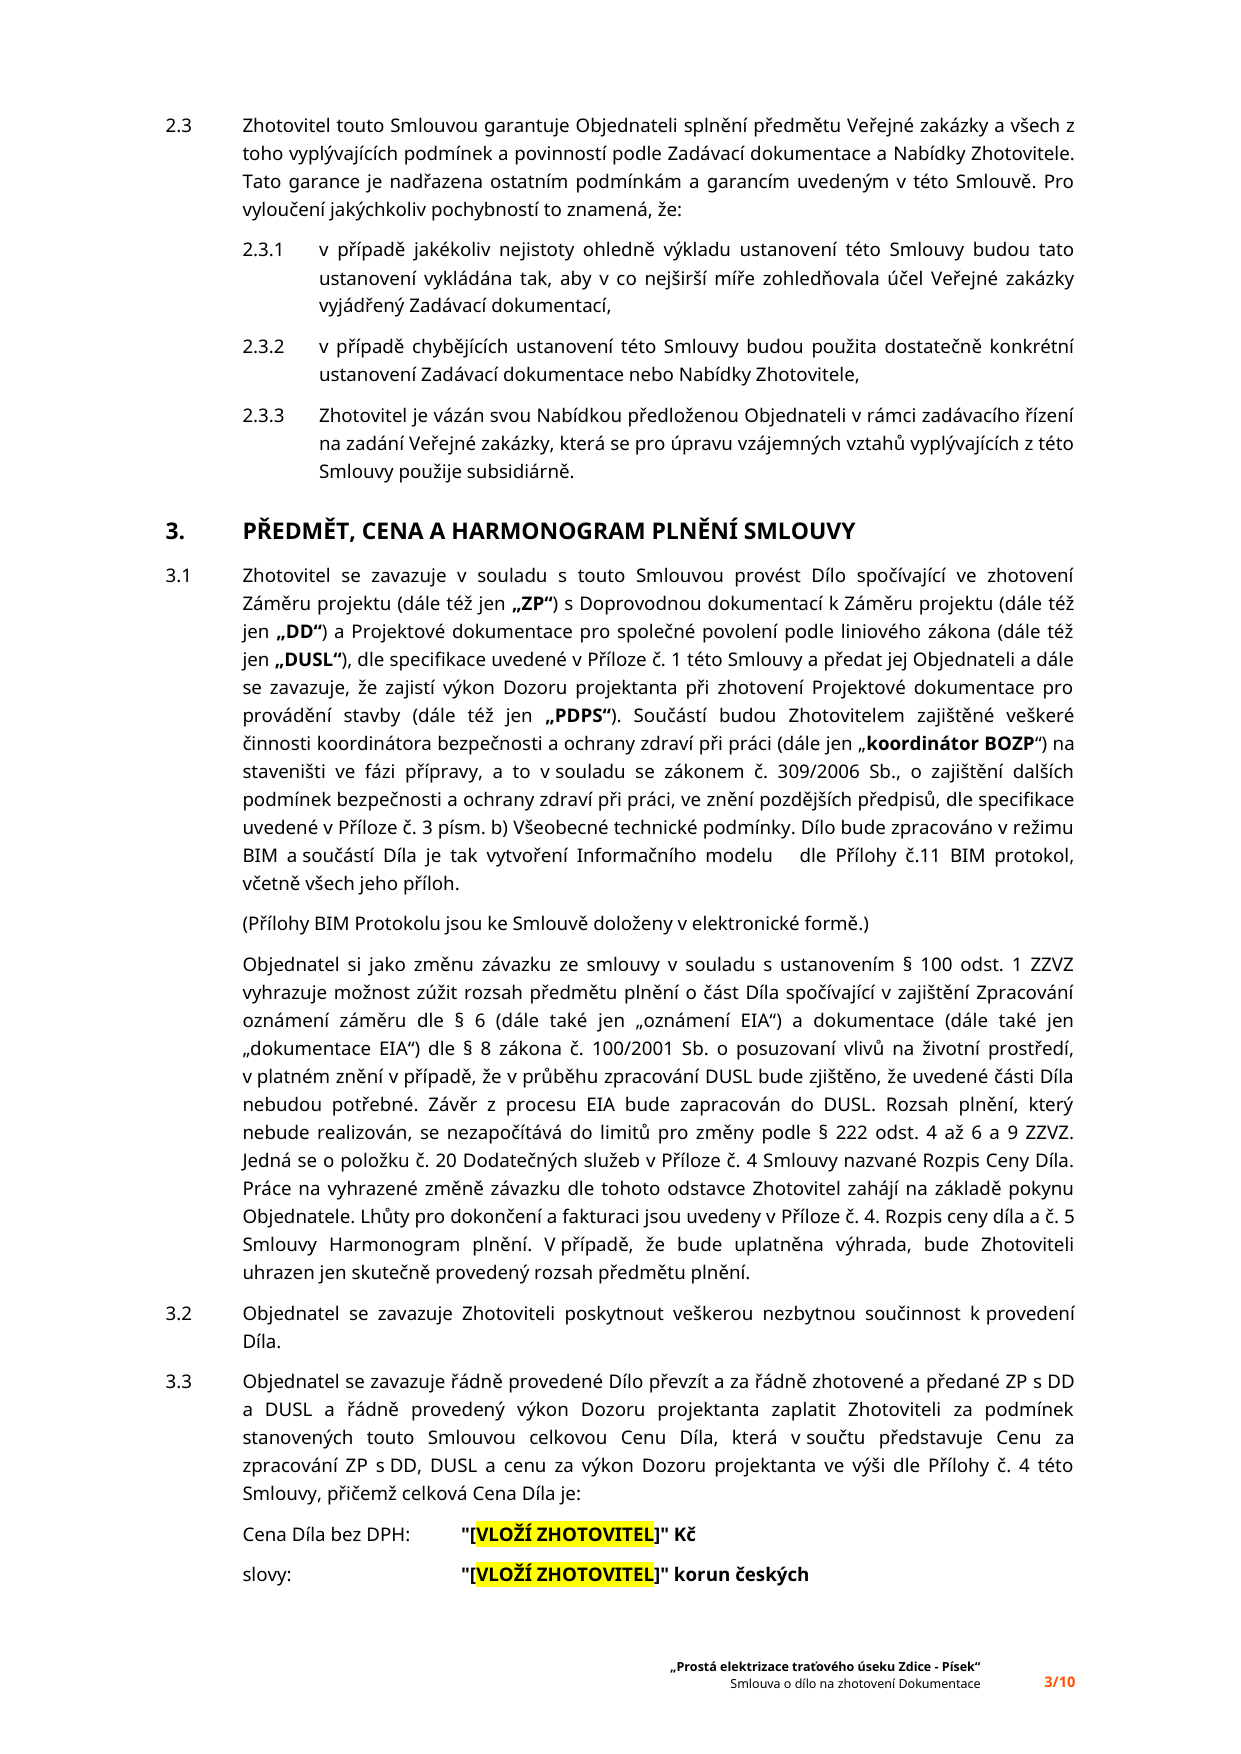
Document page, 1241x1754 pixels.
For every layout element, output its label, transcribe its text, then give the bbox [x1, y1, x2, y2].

text slovy: "[VLOŽÍ ZHOTOVITEL]" korun českých [654, 1562, 1075, 1587]
text Cena Díla bez DPH: "[VLOŽÍ ZHOTOVITEL]" Kč [654, 1521, 1075, 1547]
text Cena Díla bez DPH: "[VLOŽÍ ZHOTOVITEL]" Kč [242, 1521, 476, 1547]
text Zhotovitel je vázán svou Nabídkou předloženou Objednateli v rámci zadávacího řízení na zadání Veřejné zakázky, která se pro úpravu vzájemných vztahů vyplývajících z této Smlouvy použije subsidiárně. [242, 402, 1075, 483]
text Zhotovitel se zavazuje v souladu s touto Smlouvou provést Dílo spočívající ve zhotovení Záměru projektu (dále též jen „ZP“) s Doprovodnou dokumentací k Záměru projektu (dále též jen „DD“) a Projektové dokumentace pro společné povolení podle liniového zákona (dále též jen „DUSL“), dle specifikace uvedené v Příloze č. 1 této Smlouvy a předat jej Objednateli a dále se zavazuje, že zajistí výkon Dozoru projektanta při zhotovení Projektové dokumentace pro provádění stavby (dále též jen „PDPS“). Součástí budou Zhotovitelem zajištěné veškeré činnosti koordinátora bezpečnosti a ochrany zdraví při práci (dále jen „koordinátor BOZP“) na staveništi ve fázi přípravy, a to v souladu se zákonem č. 309/2006 Sb., o zajištění dalších podmínek bezpečnosti a ochrany zdraví při práci, ve znění pozdějších předpisů, dle specifikace uvedené v Příloze č. 3 písm. b) Všeobecné technické podmínky. Dílo bude zpracováno v režimu BIM a součástí Díla je tak vytvoření Informačního modelu dle Přílohy č.11 BIM protokol, včetně všech jeho příloh. [165, 562, 1075, 896]
text v případě jakékoliv nejistoty ohledně výkladu ustanovení této Smlouvy budou tato ustanovení vykládána tak, aby v co nejširší míře zohledňovala účel Veřejné zakázky vyjádřený Zadávací dokumentací, [242, 237, 1075, 318]
text PŘEDMĚT, CENA A HARMONOGRAM PLNĚNÍ SMLOUVY [165, 515, 1075, 546]
list Objednatel si jako změnu závazku ze smlouvy v souladu s ustanovením § 100 odst. 1 ZZVZ vyhrazuje možnost zúžit rozsah předmětu plnění o část Díla spočívající v zajištění Zpracování oznámení záměru dle § 6 (dále také jen „oznámení EIA“) a dokumentace (dále také jen „dokumentace EIA“) dle § 8 zákona č. 100/2001 Sb. o posuzovaní vlivů na životní prostředí, v platném znění v případě, že v průběhu zpracování DUSL bude zjištěno, že uvedené části Díla nebudou potřebné. Závěr z procesu EIA bude zapracován do DUSL. Rozsah plnění, který nebude realizován, se nezapočítává do limitů pro změny podle § 222 odst. 4 až 6 a 9 ZZVZ. Jedná se o položku č. 20 Dodatečných služeb v Příloze č. 4 Smlouvy nazvané Rozpis Ceny Díla. Práce na vyhrazené změně závazku dle tohoto odstavce Zhotovitel zahájí na základě pokynu Objednatele. Lhůty pro dokončení a fakturaci jsou uvedeny v Příloze č. 4. Rozpis ceny díla a č. 5 Smlouvy Harmonogram plnění. V případě, že bude uplatněna výhrada, bude Zhotoviteli uhrazen jen skutečně provedený rozsah předmětu plnění. [242, 951, 1075, 1285]
text Objednatel se zavazuje řádně provedené Dílo převzít a za řádně zhotovené a předané ZP s DD a DUSL a řádně provedený výkon Dozoru projektanta zaplatit Zhotoviteli za podmínek stanovených touto Smlouvou celkovou Cenu Díla, která v součtu představuje Cenu za zpracování ZP s DD, DUSL a cenu za výkon Dozoru projektanta ve výši dle Přílohy č. 4 této Smlouvy, přičemž celková Cena Díla je: [165, 1368, 1075, 1506]
text slovy: "[VLOŽÍ ZHOTOVITEL]" korun českých [242, 1562, 476, 1587]
text Zhotovitel touto Smlouvou garantuje Objednateli splnění předmětu Veřejné zakázky a všech z toho vyplývajících podmínek a povinností podle Zadávací dokumentace a Nabídky Zhotovitele. Tato garance je nadřazena ostatním podmínkám a garancím uvedeným v této Smlouvě. Pro vyloučení jakýchkoliv pochybností to znamená, že: [165, 112, 1075, 222]
text v případě chybějících ustanovení této Smlouvy budou použita dostatečně konkrétní ustanovení Zadávací dokumentace nebo Nabídky Zhotovitele, [242, 333, 1075, 387]
list (Přílohy BIM Protokolu jsou ke Smlouvě doloženy v elektronické formě.) [242, 911, 1075, 936]
text Objednatel se zavazuje Zhotoviteli poskytnout veškerou nezbytnou součinnost k provedení Díla. [165, 1300, 1075, 1353]
